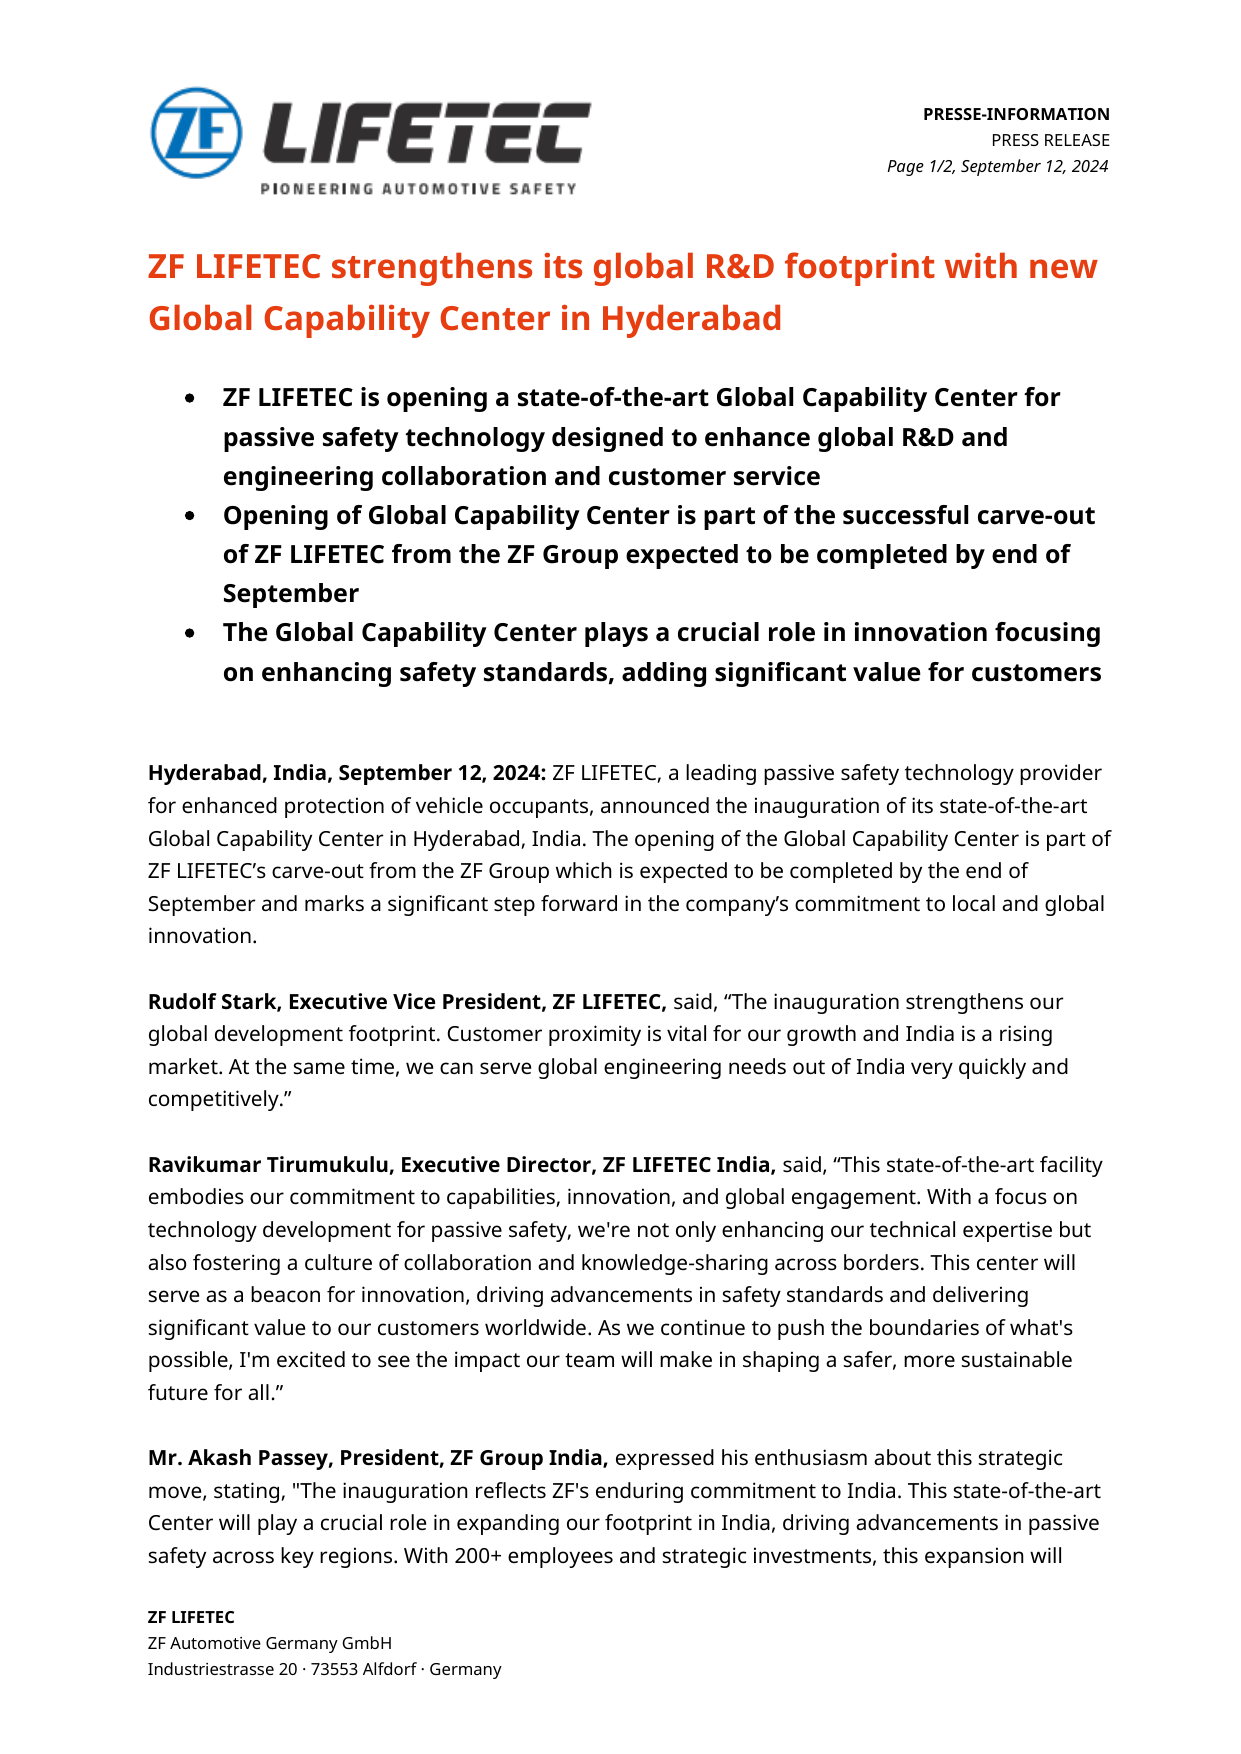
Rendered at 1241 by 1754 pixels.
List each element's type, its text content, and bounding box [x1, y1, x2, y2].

text Rudolf Stark, Executive Vice President, ZF LIFETEC, said, “The inauguration strengthens our global development footprint. Customer proximity is vital for our growth and India is a rising market. At the same time, we can serve global engineering needs out of India very quickly and competitively.” [148, 987, 1122, 1113]
text Hyderabad, India, September 12, 2024: ZF LIFETEC, a leading passive safety technology provider for enhanced protection of vehicle occupants, announced the inauguration of its state-of-the-art Global Capability Center in Hyderabad, India. The opening of the Global Capability Center is part of ZF LIFETEC’s carve-out from the ZF Group which is expected to be completed by the end of September and marks a significant step forward in the company’s commitment to local and global innovation. [148, 758, 1122, 950]
list Opening of Global Capability Center is part of the successful carve-out of ZF LIFETEC from the ZF Group expected to be completed by end of September [185, 497, 1122, 610]
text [148, 1443, 1122, 1569]
list ZF LIFETEC is opening a state-of-the-art Global Capability Center for passive safety technology designed to enhance global R&D and engineering collaboration and customer service [185, 380, 1122, 492]
title ZF LIFETEC strengthens its global R&D footprint with new Global Capability Center in Hyderabad [148, 118, 1122, 341]
text Ravikumar Tirumukulu, Executive Director, ZF LIFETEC India, said, “This state-of-the-art facility embodies our commitment to capabilities, innovation, and global engagement. With a focus on technology development for passive safety, we're not only enhancing our technical expertise but also fostering a culture of collaboration and knowledge-sharing across borders. This center will serve as a beacon for innovation, driving advancements in safety standards and delivering significant value to our customers worldwide. As we continue to push the boundaries of what's possible, I'm excited to see the impact our team will make in shaping a safer, more sustainable future for all.” [148, 1150, 1122, 1406]
list The Global Capability Center plays a crucial role in innovation focusing on enhancing safety standards, adding significant value for customers [185, 615, 1122, 688]
